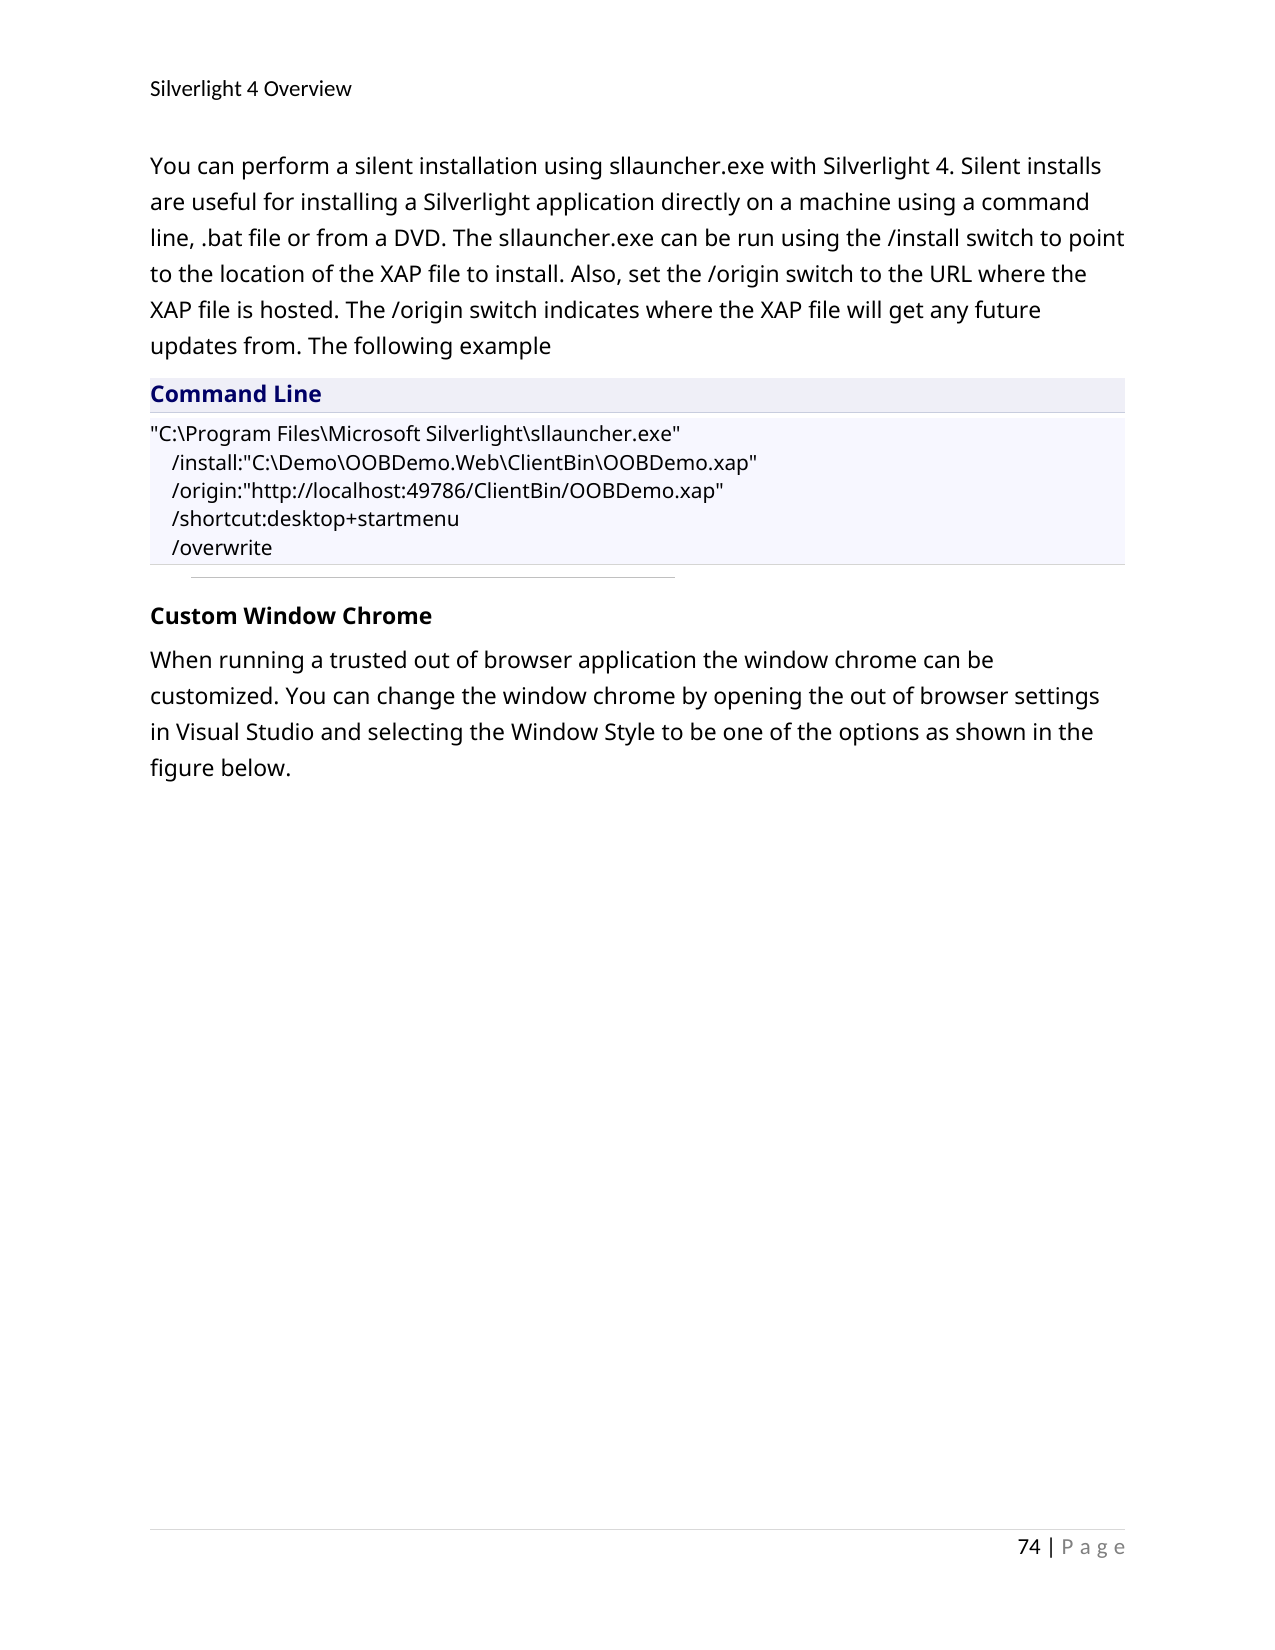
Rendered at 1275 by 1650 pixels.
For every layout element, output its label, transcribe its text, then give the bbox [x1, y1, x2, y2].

text /overwrite [150, 530, 1125, 564]
text "C:\Program Files\Microsoft Silverlight\sllauncher.exe" [150, 418, 1125, 448]
text /install:"C:\Demo\OOBDemo.Web\ClientBin\OOBDemo.xap" [150, 448, 1125, 476]
text Custom Window Chrome [150, 600, 1125, 631]
text /origin:"http://localhost:49786/ClientBin/OOBDemo.xap" [150, 476, 1125, 504]
text Command Line [150, 378, 1125, 412]
text You can perform a silent installation using sllauncher.exe with Silverlight 4. Silent installs are useful for installing a Silverlight application directly on a machine using a command line, .bat file or from a DVD. The sllauncher.exe can be run using the /install switch to point to the location of the XAP file to install. Also, set the /origin switch to the URL where the XAP file is hosted. The /origin switch indicates where the XAP file will get any future updates from. The following example [150, 150, 1125, 361]
text When running a trusted out of browser application the window chrome can be customized. You can change the window chrome by opening the out of browser settings in Visual Studio and selecting the Window Style to be one of the options as shown in the figure below. [150, 644, 1125, 783]
text /shortcut:desktop+startmenu [150, 504, 1125, 530]
